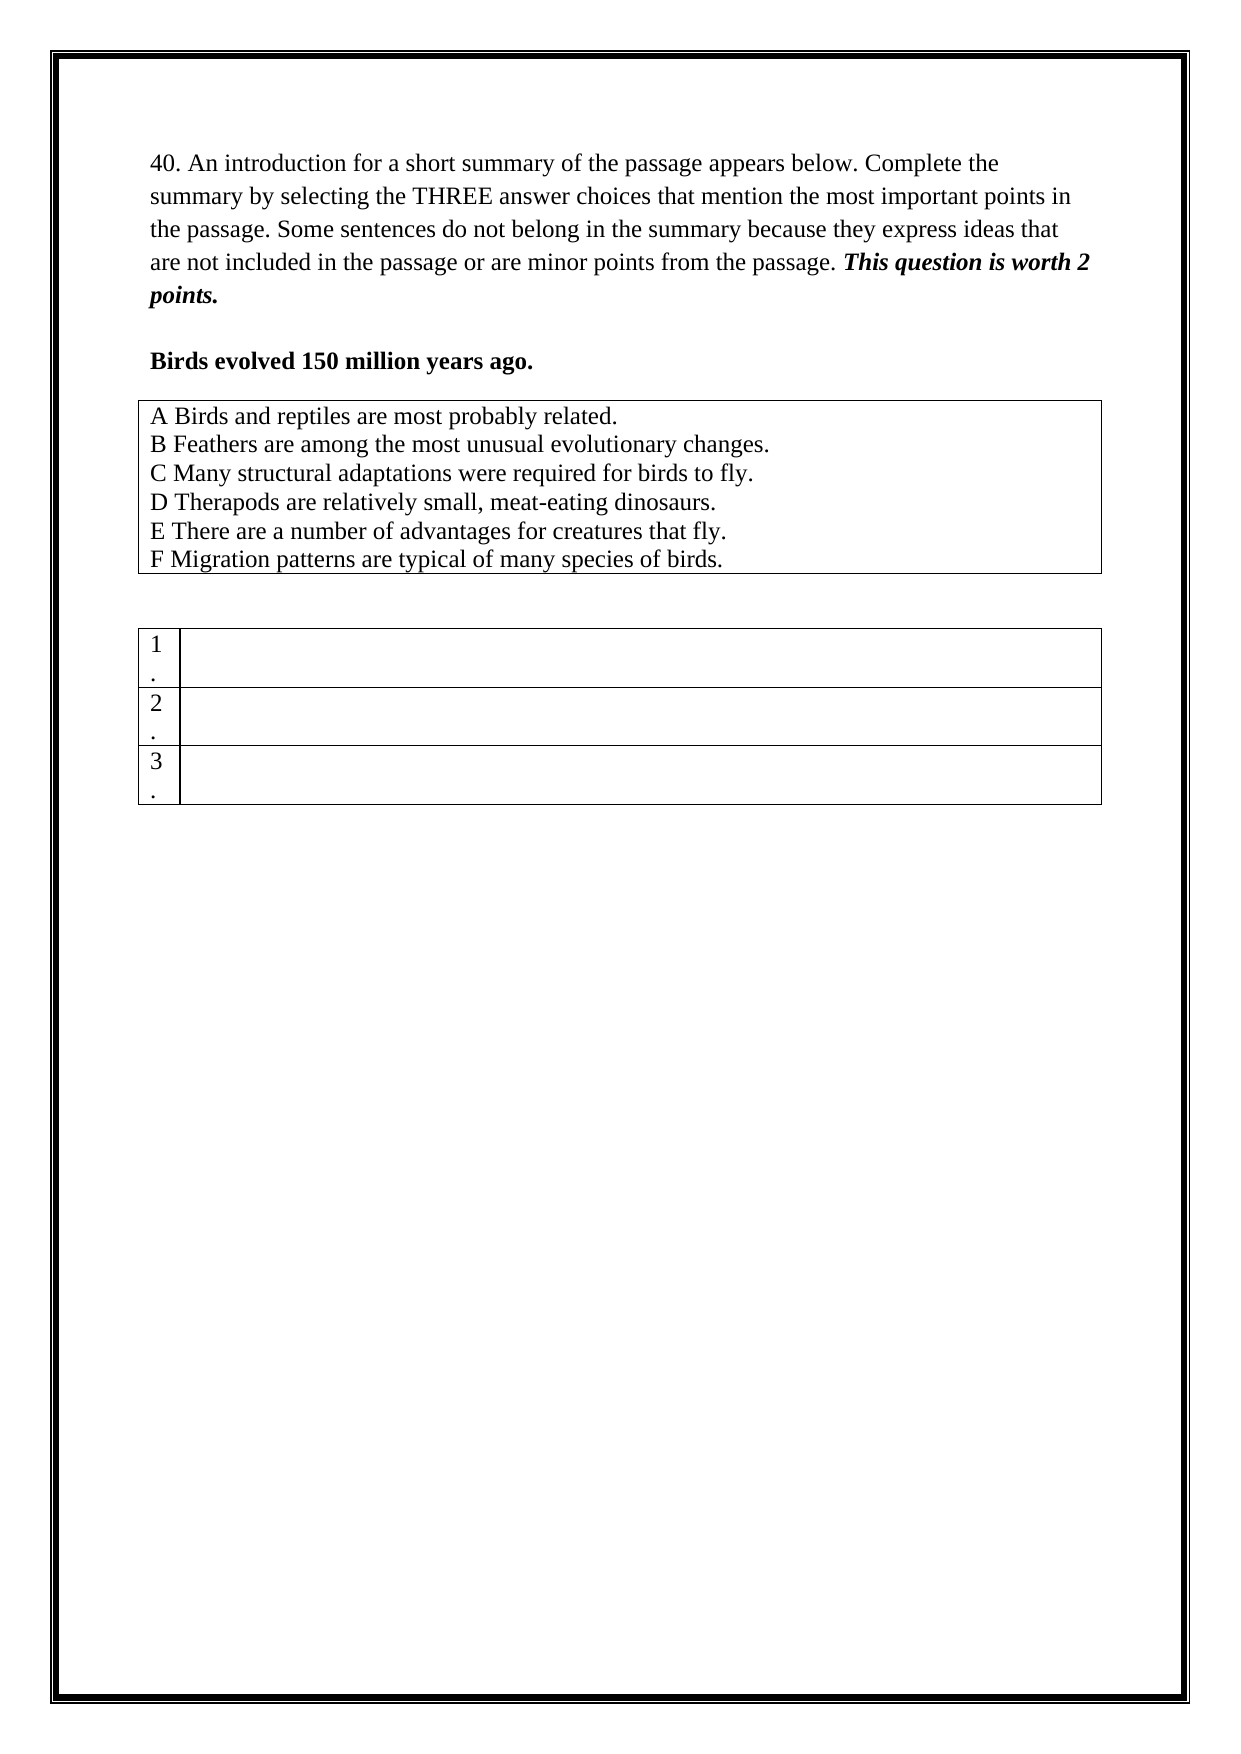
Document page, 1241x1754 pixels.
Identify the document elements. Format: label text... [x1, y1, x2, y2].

table_cell 2. [139, 688, 179, 745]
text 40. An introduction for a short summary of the passage appears below. Complete the summary by selecting the THREE answer choices that mention the most important points in the passage. Some sentences do not belong in the summary because they express ideas that are not included in the passage or are minor points from the passage. This question is worth 2 points. Birds evolved 150 million years ago. [150, 148, 1090, 374]
table_header 1. [139, 629, 179, 687]
table_cell 3. [139, 746, 179, 804]
table_cell [181, 746, 1101, 804]
table_header A Birds and reptiles are most probably related. B Feathers are among the most unusual evolutionary changes. C Many structural adaptations were required for birds to fly. D Therapods are relatively small, meat-eating dinosaurs. E There are a number of advantages for creatures that fly. F Migration patterns are typical of many species of birds. [139, 401, 1101, 573]
table_cell [181, 688, 1101, 745]
table_header [181, 629, 1101, 687]
